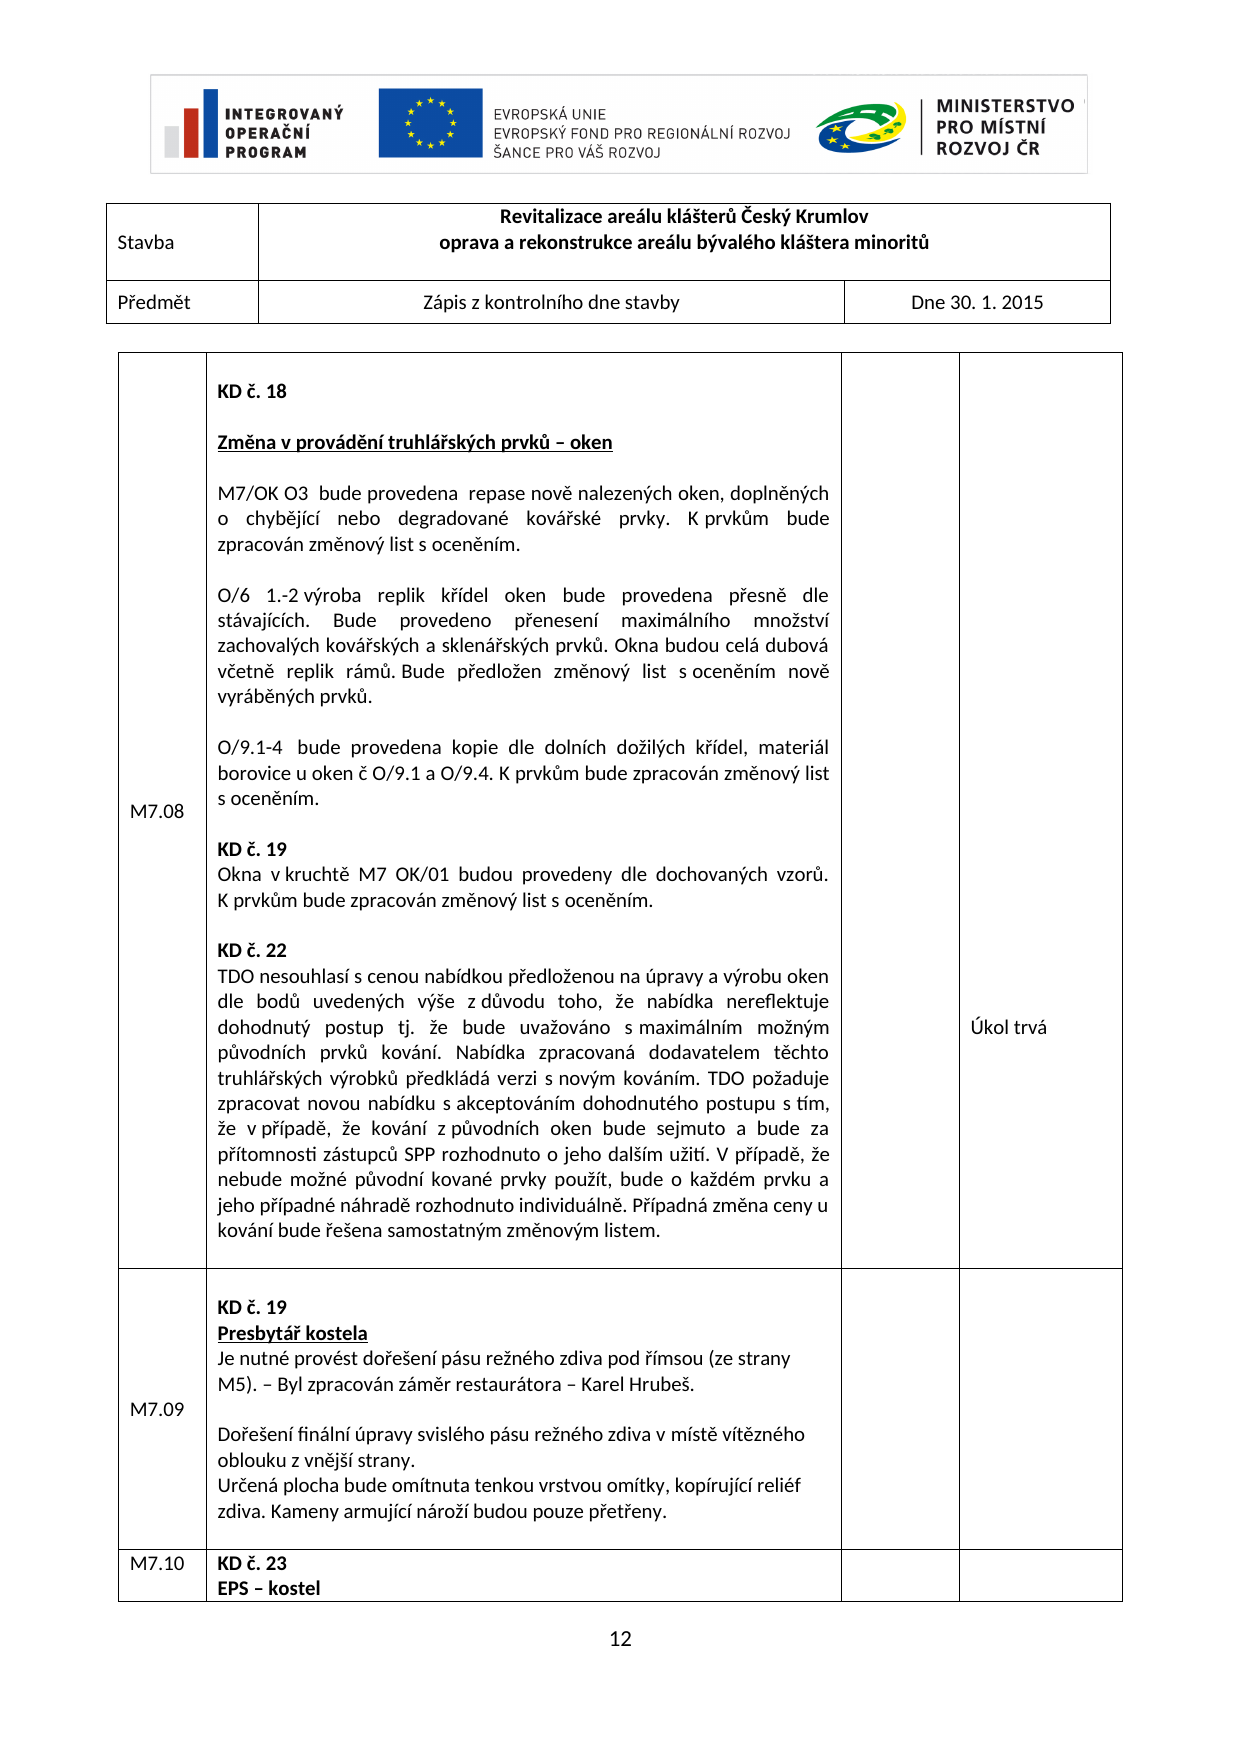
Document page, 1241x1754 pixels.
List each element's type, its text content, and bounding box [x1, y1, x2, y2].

table_cell KD č. 18 Změna v provádění truhlářských prvků – oken M7/OK O3 bude provedena repase nově nalezených oken, doplněných o chybějící nebo degradované kovářské prvky. K prvkům bude zpracován změnový list s oceněním. O/6 1.-2 výroba replik křídel oken bude provedena přesně dle stávajících. Bude provedeno přenesení maximálního množství zachovalých kovářských a sklenářských prvků. Okna budou celá dubová včetně replik rámů. Bude předložen změnový list s oceněním nově vyráběných prvků. O/9.1-4 bude provedena kopie dle dolních dožilých křídel, materiál borovice u oken č O/9.1 a O/9.4. K prvkům bude zpracován změnový list s oceněním. KD č. 19 Okna v kruchtě M7 OK/01 budou provedeny dle dochovaných vzorů. K prvkům bude zpracován změnový list s oceněním. KD č. 22 TDO nesouhlasí s cenou nabídkou předloženou na úpravy a výrobu oken dle bodů uvedených výše z důvodu toho, že nabídka nereflektuje dohodnutý postup tj. že bude uvažováno s maximálním možným původních prvků kování. Nabídka zpracovaná dodavatelem těchto truhlářských výrobků předkládá verzi s novým kováním. TDO požaduje zpracovat novou nabídku s akceptováním dohodnutého postupu s tím, že v případě, že kování z původních oken bude sejmuto a bude za přítomnosti zástupců SPP rozhodnuto o jeho dalším užití. V případě, že nebude možné původní kované prvky použít, bude o každém prvku a jeho případné náhradě rozhodnuto individuálně. Případná změna ceny u kování bude řešena samostatným změnovým listem. [207, 353, 841, 1268]
table_cell Úkol trvá [960, 353, 1122, 1268]
table_cell [960, 1269, 1122, 1549]
table_cell [842, 1269, 959, 1549]
picture [147, 73, 1093, 175]
table_cell [842, 353, 959, 1268]
table_cell [960, 1550, 1122, 1601]
table_cell M7.08 [119, 353, 206, 1268]
table_cell M7.09 [119, 1269, 206, 1549]
table_cell M7.10 [119, 1550, 206, 1601]
table_cell [842, 1550, 959, 1601]
table_cell KD č. 19 Presbytář kostela Je nutné provést dořešení pásu režného zdiva pod římsou (ze strany M5). – Byl zpracován záměr restaurátora – Karel Hrubeš. Dořešení finální úpravy svislého pásu režného zdiva v místě vítězného oblouku z vnější strany. Určená plocha bude omítnuta tenkou vrstvou omítky, kopírující reliéf zdiva. Kameny armující nároží budou pouze přetřeny. [207, 1269, 841, 1549]
